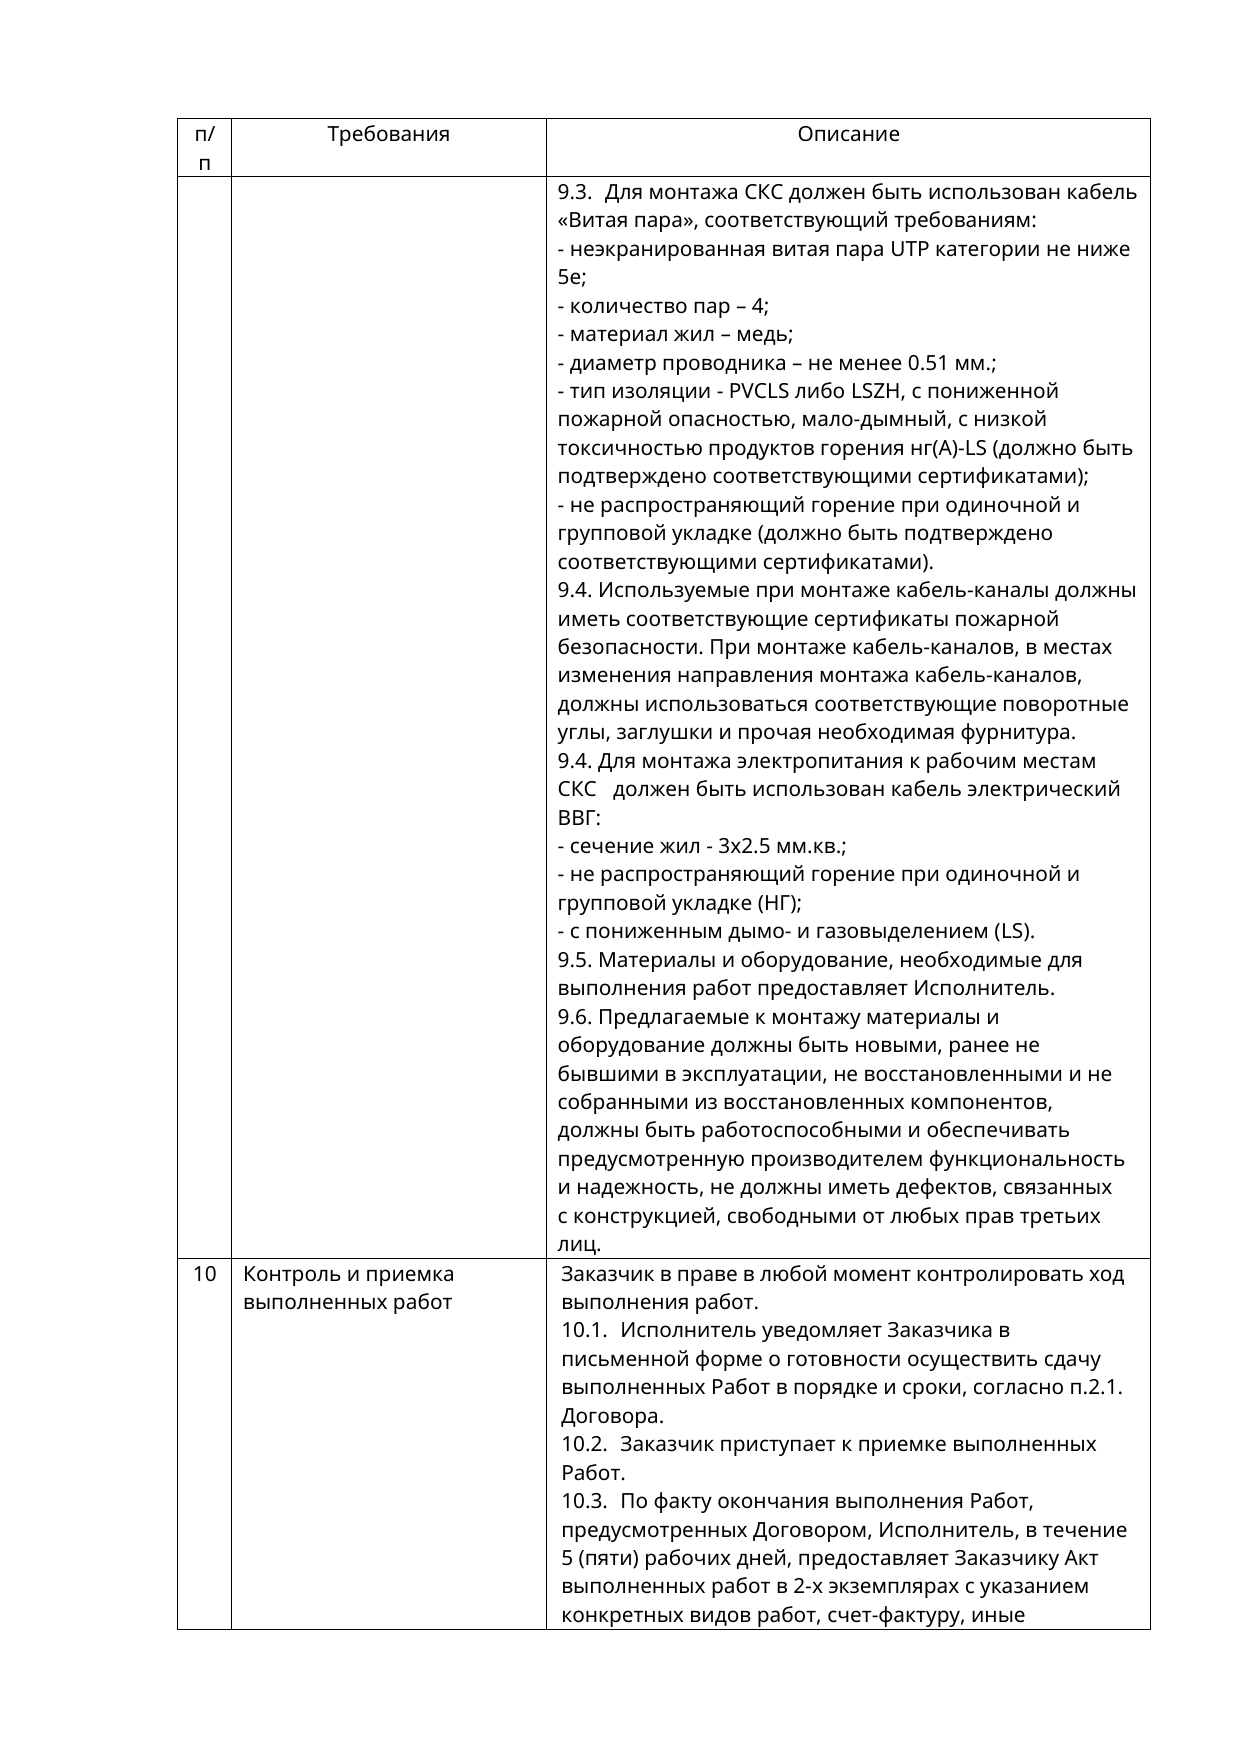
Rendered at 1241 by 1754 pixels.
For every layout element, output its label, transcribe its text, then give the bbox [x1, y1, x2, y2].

table_header Описание [547, 119, 1150, 176]
table_header Требования [232, 119, 546, 176]
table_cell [547, 177, 1150, 1258]
table_cell Контроль и приемка выполненных работ [232, 1259, 546, 1628]
table_cell 10 [178, 1259, 231, 1628]
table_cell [232, 177, 546, 1258]
table_header п/п [178, 119, 231, 176]
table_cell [547, 1259, 1150, 1628]
table_cell 9 [178, 177, 231, 1258]
